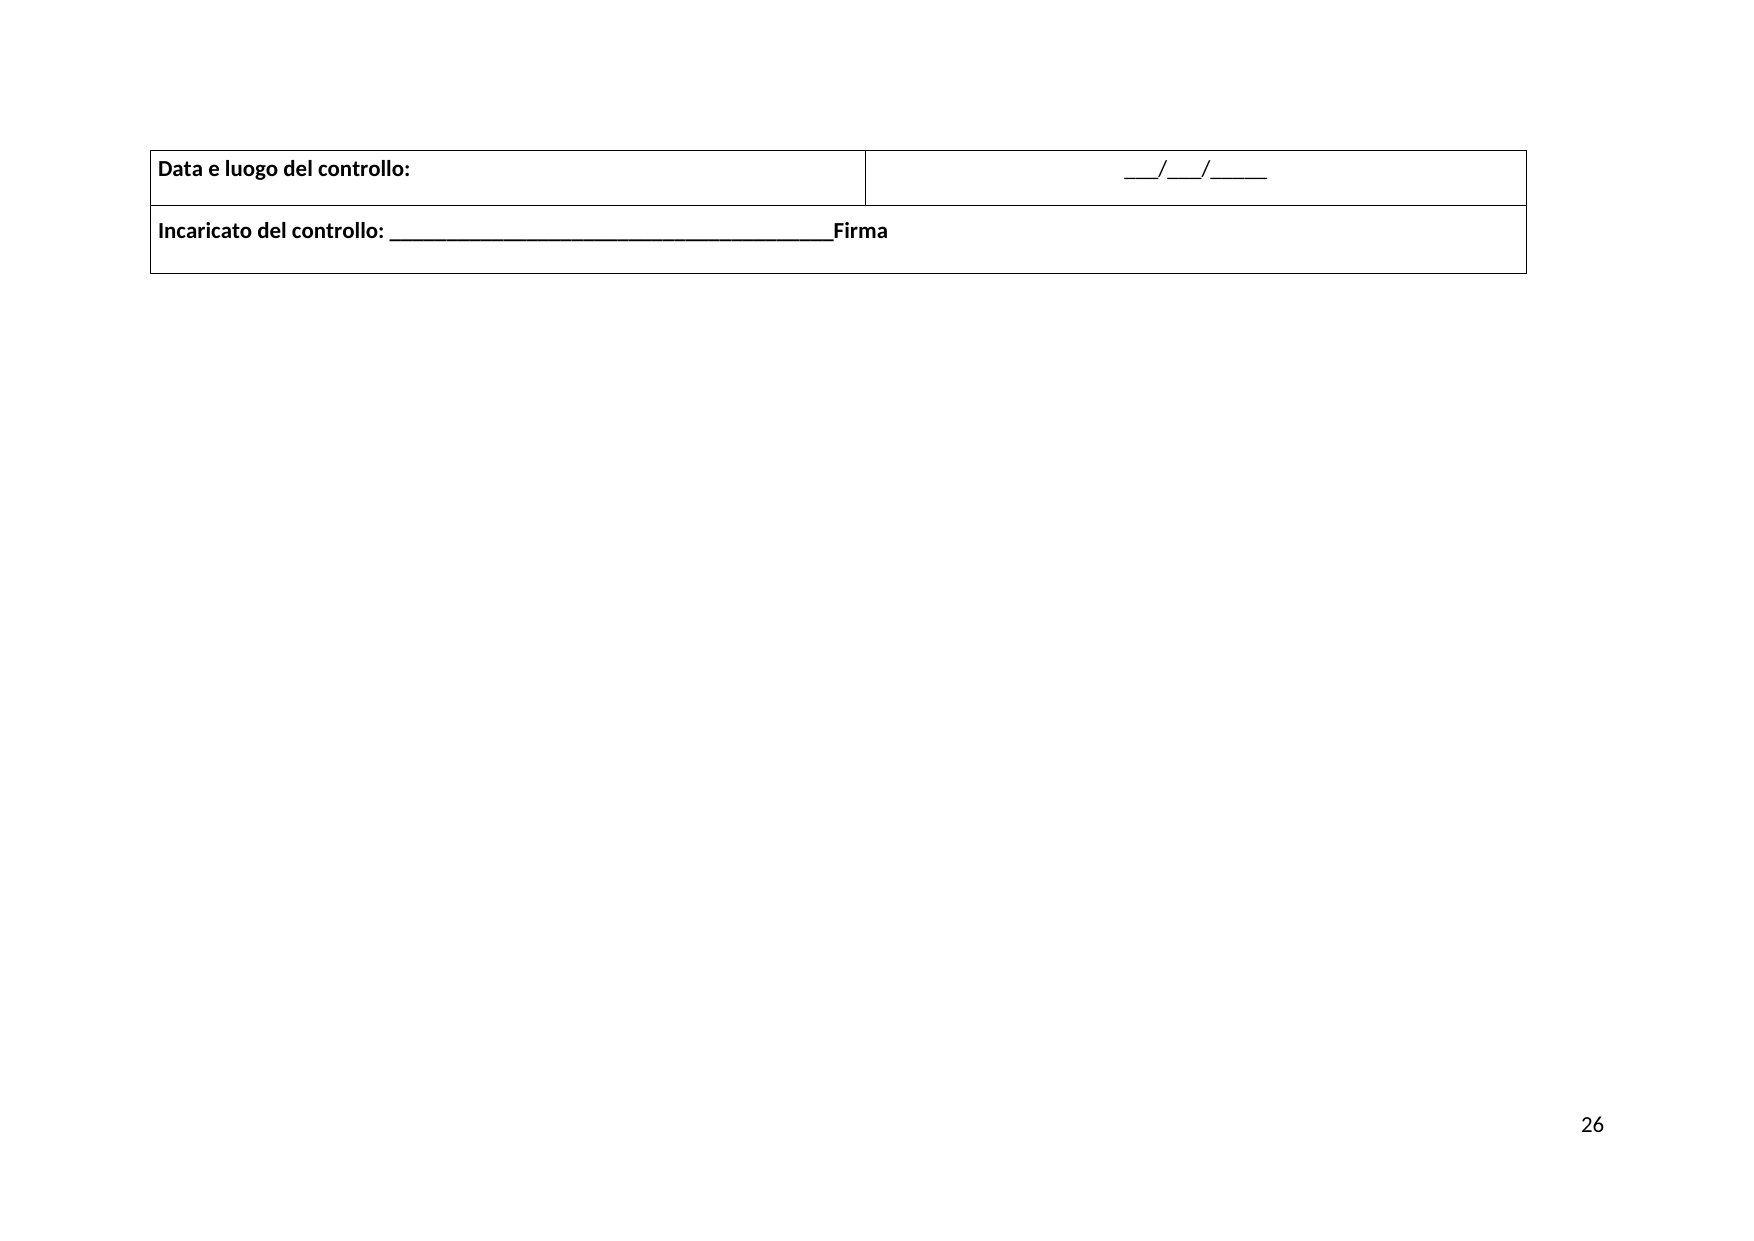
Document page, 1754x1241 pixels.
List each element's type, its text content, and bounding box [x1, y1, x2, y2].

table_header Data e luogo del controllo: [151, 151, 865, 205]
table_header ___/___/_____ [866, 151, 1526, 205]
table_cell Incaricato del controllo: _______________________________________Firma [151, 206, 1526, 273]
